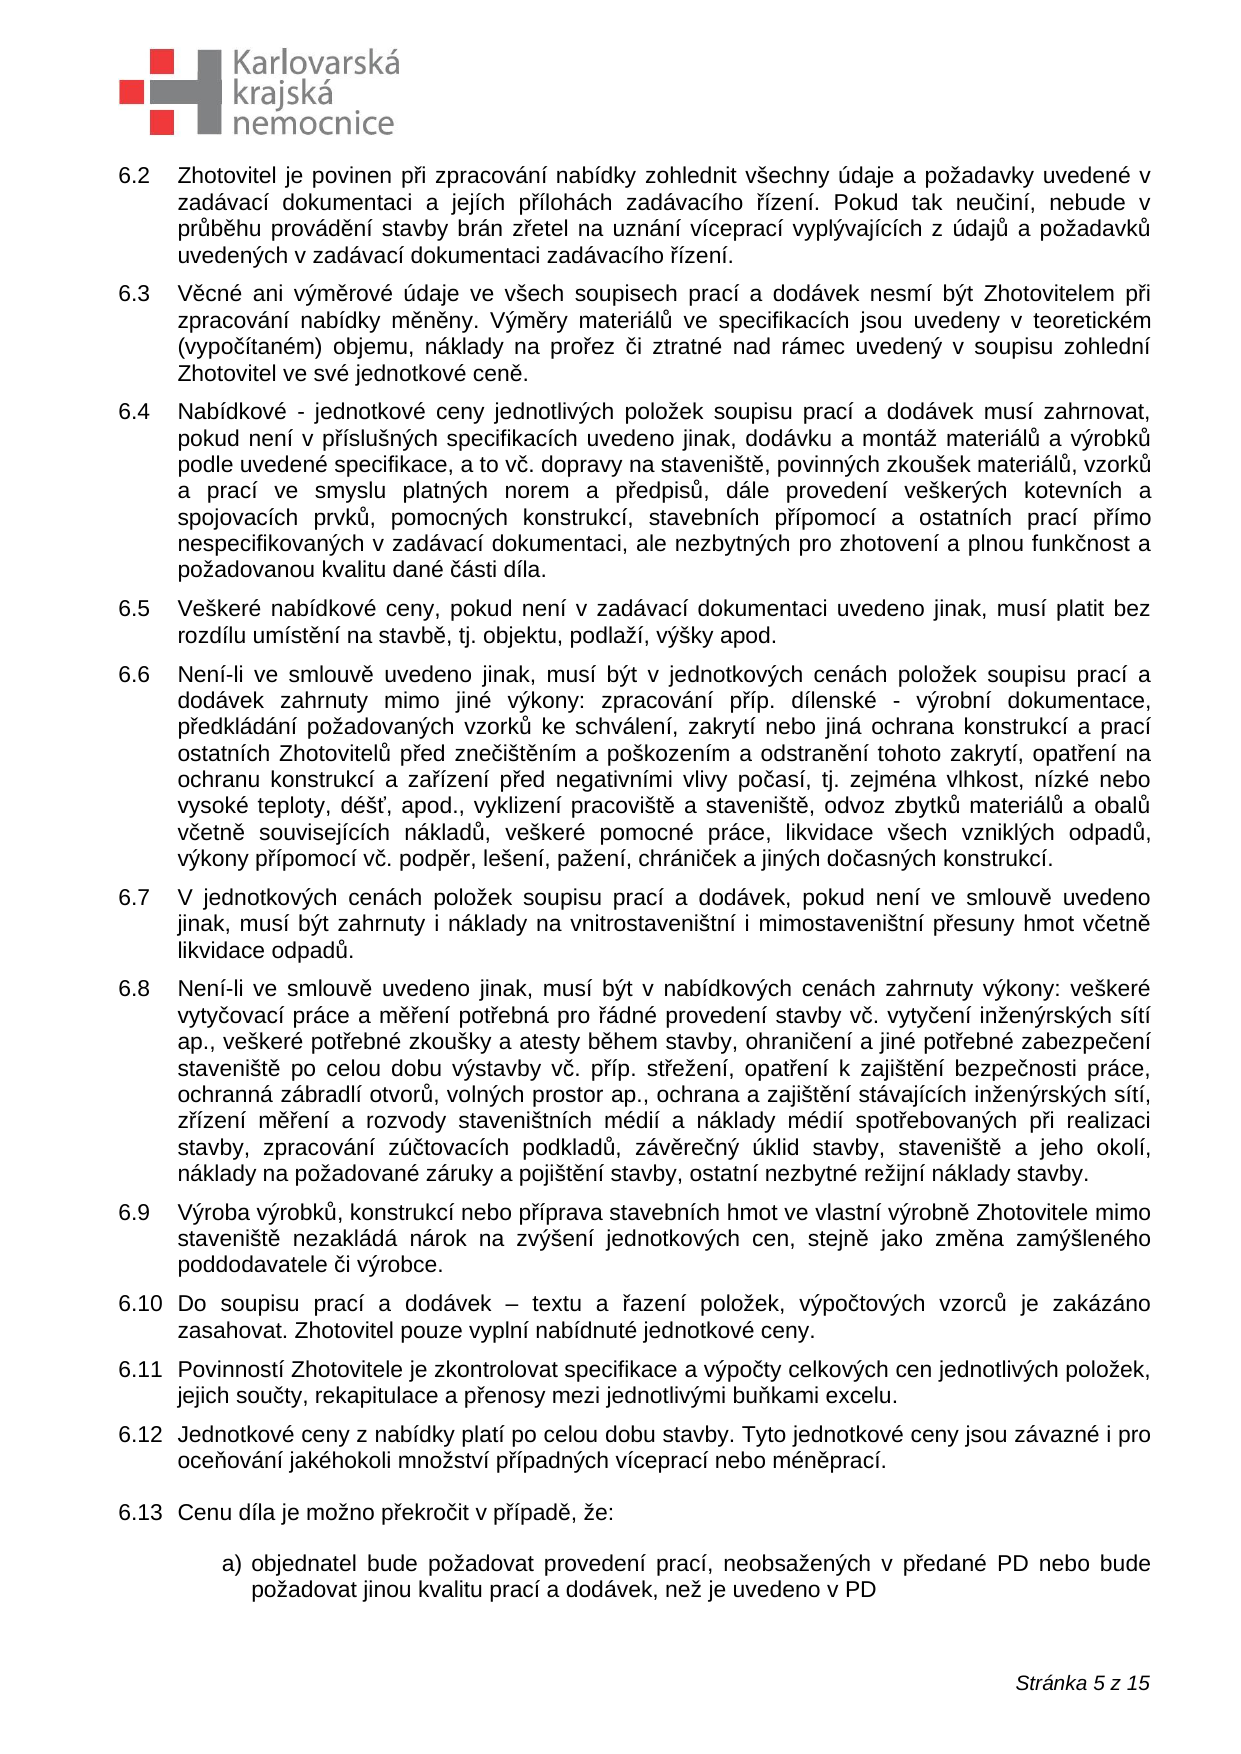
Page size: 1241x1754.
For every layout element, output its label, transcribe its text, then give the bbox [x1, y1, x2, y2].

list Cenu díla je možno překročit v případě, že: [118, 1498, 1152, 1525]
list Výroba výrobků, konstrukcí nebo příprava stavebních hmot ve vlastní výrobně Zhotovitele mimo staveniště nezakládá nárok na zvýšení jednotkových cen, stejně jako změna zamýšleného poddodavatele či výrobce. [118, 1199, 1152, 1278]
picture [118, 47, 400, 137]
list Do soupisu prací a dodávek – textu a řazení položek, výpočtových vzorců je zakázáno zasahovat. Zhotovitel pouze vyplní nabídnuté jednotkové ceny. [118, 1290, 1152, 1343]
list Jednotkové ceny z nabídky platí po celou dobu stavby. Tyto jednotkové ceny jsou závazné i pro oceňování jakéhokoli množství případných víceprací nebo méněprací. [118, 1421, 1152, 1473]
list Zhotovitel je povinen při zpracování nabídky zohlednit všechny údaje a požadavky uvedené v zadávací dokumentaci a jejích přílohách zadávacího řízení. Pokud tak neučiní, nebude v průběhu provádění stavby brán zřetel na uznání víceprací vyplývajících z údajů a požadavků uvedených v zadávací dokumentaci zadávacího řízení. [118, 162, 1152, 268]
list Povinností Zhotovitele je zkontrolovat specifikace a výpočty celkových cen jednotlivých položek, jejich součty, rekapitulace a přenosy mezi jednotlivými buňkami excelu. [118, 1356, 1152, 1408]
list Veškeré nabídkové ceny, pokud není v zadávací dokumentaci uvedeno jinak, musí platit bez rozdílu umístění na stavbě, tj. objektu, podlaží, výšky apod. [118, 595, 1152, 648]
list Není-li ve smlouvě uvedeno jinak, musí být v jednotkových cenách položek soupisu prací a dodávek zahrnuty mimo jiné výkony: zpracování příp. dílenské - výrobní dokumentace, předkládání požadovaných vzorků ke schválení, zakrytí nebo jiná ochrana konstrukcí a prací ostatních Zhotovitelů před znečištěním a poškozením a odstranění tohoto zakrytí, opatření na ochranu konstrukcí a zařízení před negativními vlivy počasí, tj. zejména vlhkost, nízké nebo vysoké teploty, déšť, apod., vyklizení pracoviště a staveniště, odvoz zbytků materiálů a obalů včetně souvisejících nákladů, veškeré pomocné práce, likvidace všech vzniklých odpadů, výkony přípomocí vč. podpěr, lešení, pažení, chrániček a jiných dočasných konstrukcí. [118, 661, 1152, 871]
list Nabídkové - jednotkové ceny jednotlivých položek soupisu prací a dodávek musí zahrnovat, pokud není v příslušných specifikacích uvedeno jinak, dodávku a montáž materiálů a výrobků podle uvedené specifikace, a to vč. dopravy na staveniště, povinných zkoušek materiálů, vzorků a prací ve smyslu platných norem a předpisů, dále provedení veškerých kotevních a spojovacích prvků, pomocných konstrukcí, stavebních přípomocí a ostatních prací přímo nespecifikovaných v zadávací dokumentaci, ale nezbytných pro zhotovení a plnou funkčnost a požadovanou kvalitu dané části díla. [118, 398, 1152, 583]
list V jednotkových cenách položek soupisu prací a dodávek, pokud není ve smlouvě uvedeno jinak, musí být zahrnuty i náklady na vnitrostaveništní i mimostaveništní přesuny hmot včetně likvidace odpadů. [118, 884, 1152, 963]
list Věcné ani výměrové údaje ve všech soupisech prací a dodávek nesmí být Zhotovitelem při zpracování nabídky měněny. Výměry materiálů ve specifikacích jsou uvedeny v teoretickém (vypočítaném) objemu, náklady na prořez či ztratné nad rámec uvedený v soupisu zohlední Zhotovitel ve své jednotkové ceně. [118, 280, 1152, 386]
list Není-li ve smlouvě uvedeno jinak, musí být v nabídkových cenách zahrnuty výkony: veškeré vytyčovací práce a měření potřebná pro řádné provedení stavby vč. vytyčení inženýrských sítí ap., veškeré potřebné zkoušky a atesty během stavby, ohraničení a jiné potřebné zabezpečení staveniště po celou dobu výstavby vč. příp. střežení, opatření k zajištění bezpečnosti práce, ochranná zábradlí otvorů, volných prostor ap., ochrana a zajištění stávajících inženýrských sítí, zřízení měření a rozvody staveništních médií a náklady médií spotřebovaných při realizaci stavby, zpracování zúčtovacích podkladů, závěrečný úklid stavby, staveniště a jeho okolí, náklady na požadované záruky a pojištění stavby, ostatní nezbytné režijní náklady stavby. [118, 975, 1152, 1186]
list objednatel bude požadovat provedení prací, neobsažených v předané PD nebo bude požadovat jinou kvalitu prací a dodávek, než je uvedeno v PD [222, 1550, 1152, 1602]
